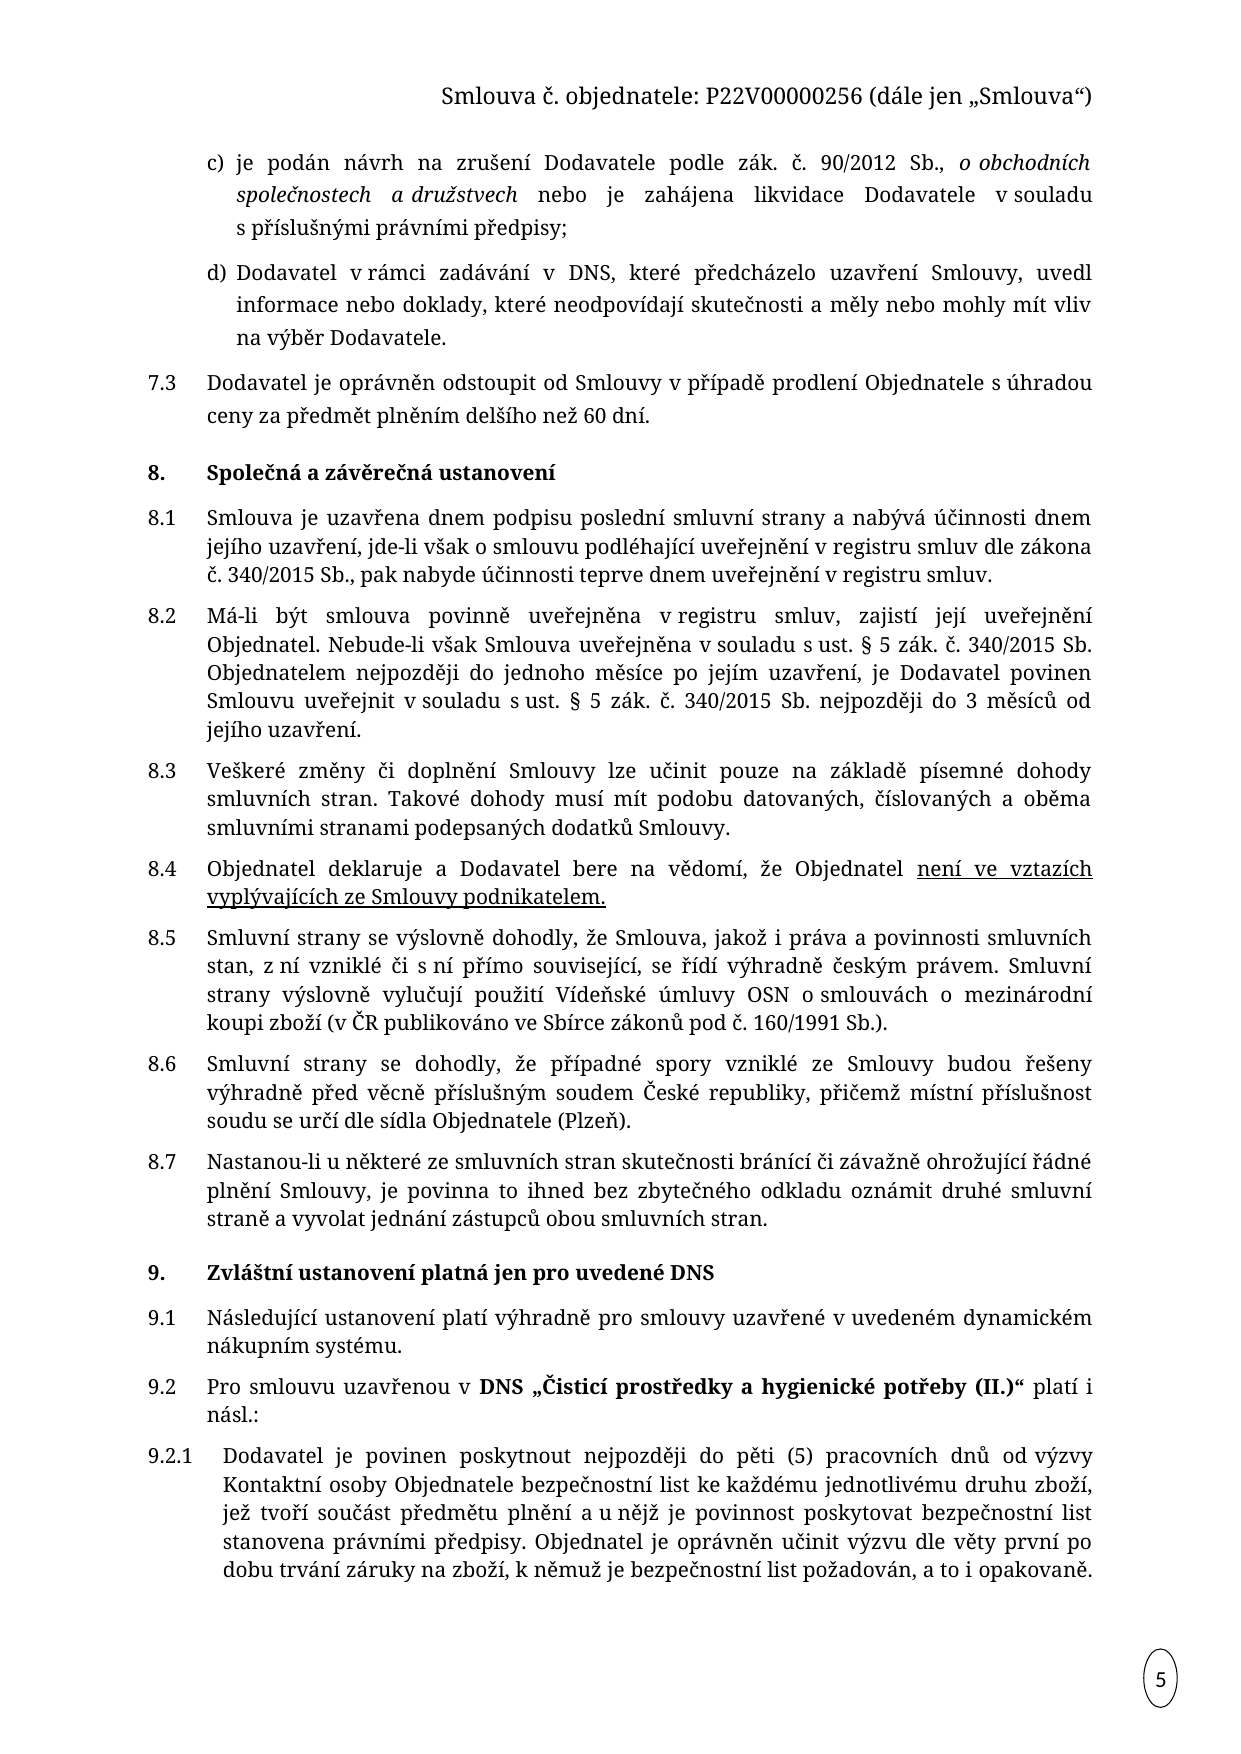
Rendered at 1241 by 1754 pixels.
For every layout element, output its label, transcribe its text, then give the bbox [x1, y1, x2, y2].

list Smlouva je uzavřena dnem podpisu poslední smluvní strany a nabývá účinnosti dnem jejího uzavření, jde-li však o smlouvu podléhající uveřejnění v registru smluv dle zákona č. 340/2015 Sb., pak nabyde účinnosti teprve dnem uveřejnění v registru smluv. [148, 503, 1093, 589]
list Následující ustanovení platí výhradně pro smlouvy uzavřené v uvedeném dynamickém nákupním systému. [148, 1303, 1093, 1359]
list Dodavatel v rámci zadávání v DNS, které předcházelo uzavření Smlouvy, uvedl informace nebo doklady, které neodpovídají skutečnosti a měly nebo mohly mít vliv na výběr Dodavatele. [207, 258, 1093, 352]
list Pro smlouvu uzavřenou v DNS „Čisticí prostředky a hygienické potřeby (II.)“ platí i násl.: [148, 1372, 1093, 1429]
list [148, 1441, 1093, 1584]
list Smluvní strany se výslovně dohodly, že Smlouva, jakož i práva a povinnosti smluvních stan, z ní vzniklé či s ní přímo související, se řídí výhradně českým právem. Smluvní strany výslovně vylučují použití Vídeňské úmluvy OSN o smlouvách o mezinárodní koupi zboží (v ČR publikováno ve Sbírce zákonů pod č. 160/1991 Sb.). [148, 923, 1093, 1037]
list Dodavatel je oprávněn odstoupit od Smlouvy v případě prodlení Objednatele s úhradou ceny za předmět plněním delšího než 60 dní. [148, 368, 1093, 429]
list Má-li být smlouva povinně uveřejněna v registru smluv, zajistí její uveřejnění Objednatel. Nebude-li však Smlouva uveřejněna v souladu s ust. § 5 zák. č. 340/2015 Sb. Objednatelem nejpozději do jednoho měsíce po jejím uzavření, je Dodavatel povinen Smlouvu uveřejnit v souladu s ust. § 5 zák. č. 340/2015 Sb. nejpozději do 3 měsíců od jejího uzavření. [148, 601, 1093, 743]
list Veškeré změny či doplnění Smlouvy lze učinit pouze na základě písemné dohody smluvních stran. Takové dohody musí mít podobu datovaných, číslovaných a oběma smluvními stranami podepsaných dodatků Smlouvy. [148, 756, 1093, 841]
list Smluvní strany se dohodly, že případné spory vzniklé ze Smlouvy budou řešeny výhradně před věcně příslušným soudem České republiky, přičemž místní příslušnost soudu se určí dle sídla Objednatele (Plzeň). [148, 1049, 1093, 1135]
list Objednatel deklaruje a Dodavatel bere na vědomí, že Objednatel není ve vztazích vyplývajících ze Smlouvy podnikatelem. [148, 854, 1093, 911]
list Nastanou-li u některé ze smluvních stran skutečnosti bránící či závažně ohrožující řádné plnění Smlouvy, je povinna to ihned bez zbytečného odkladu oznámit druhé smluvní straně a vyvolat jednání zástupců obou smluvních stran. [148, 1147, 1093, 1233]
list Společná a závěrečná ustanovení [148, 458, 1093, 487]
list je podán návrh na zrušení Dodavatele podle zák. č. 90/2012 Sb., o obchodních společnostech a družstvech nebo je zahájena likvidace Dodavatele v souladu s příslušnými právními předpisy; [207, 148, 1093, 241]
list Zvláštní ustanovení platná jen pro uvedené DNS [148, 1258, 1093, 1286]
